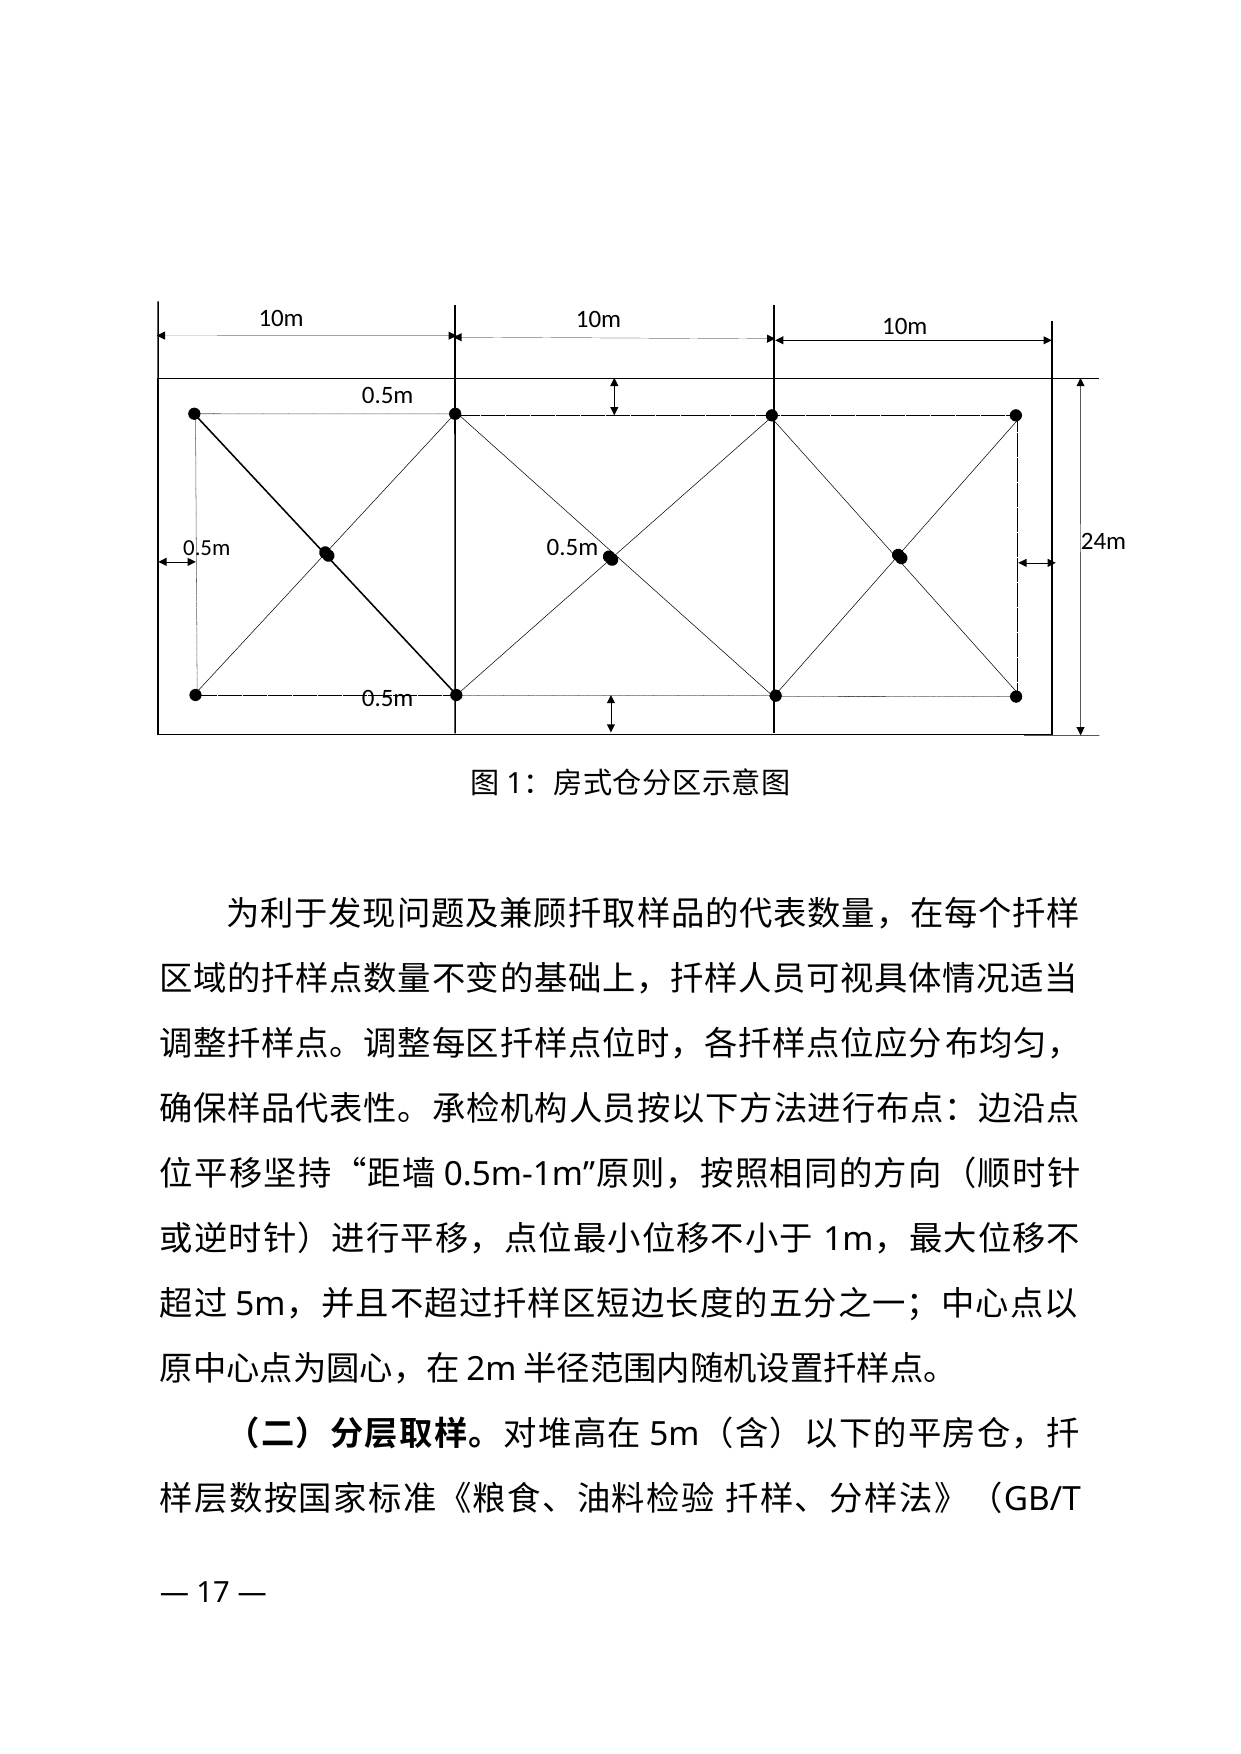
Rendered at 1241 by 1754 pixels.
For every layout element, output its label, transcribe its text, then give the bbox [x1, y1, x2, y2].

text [159, 1399, 1081, 1529]
text 图1：房式仓分区示意图 [159, 749, 1081, 814]
text 为利于发现问题及兼顾扦取样品的代表数量，在每个扦样区域的扦样点数量不变的基础上，扦样人员可视具体情况适当调整扦样点。调整每区扦样点位时，各扦样点位应分布均匀，确保样品代表性。承检机构人员按以下方法进行布点：边沿点位平移坚持“距墙0.5m-1m”原则，按照相同的方向（顺时针或逆时针）进行平移，点位最小位移不小于1m，最大位移不超过5m，并且不超过扦样区短边长度的五分之一；中心点以原中心点为圆心，在2m半径范围内随机设置扦样点。 [159, 879, 1081, 1399]
